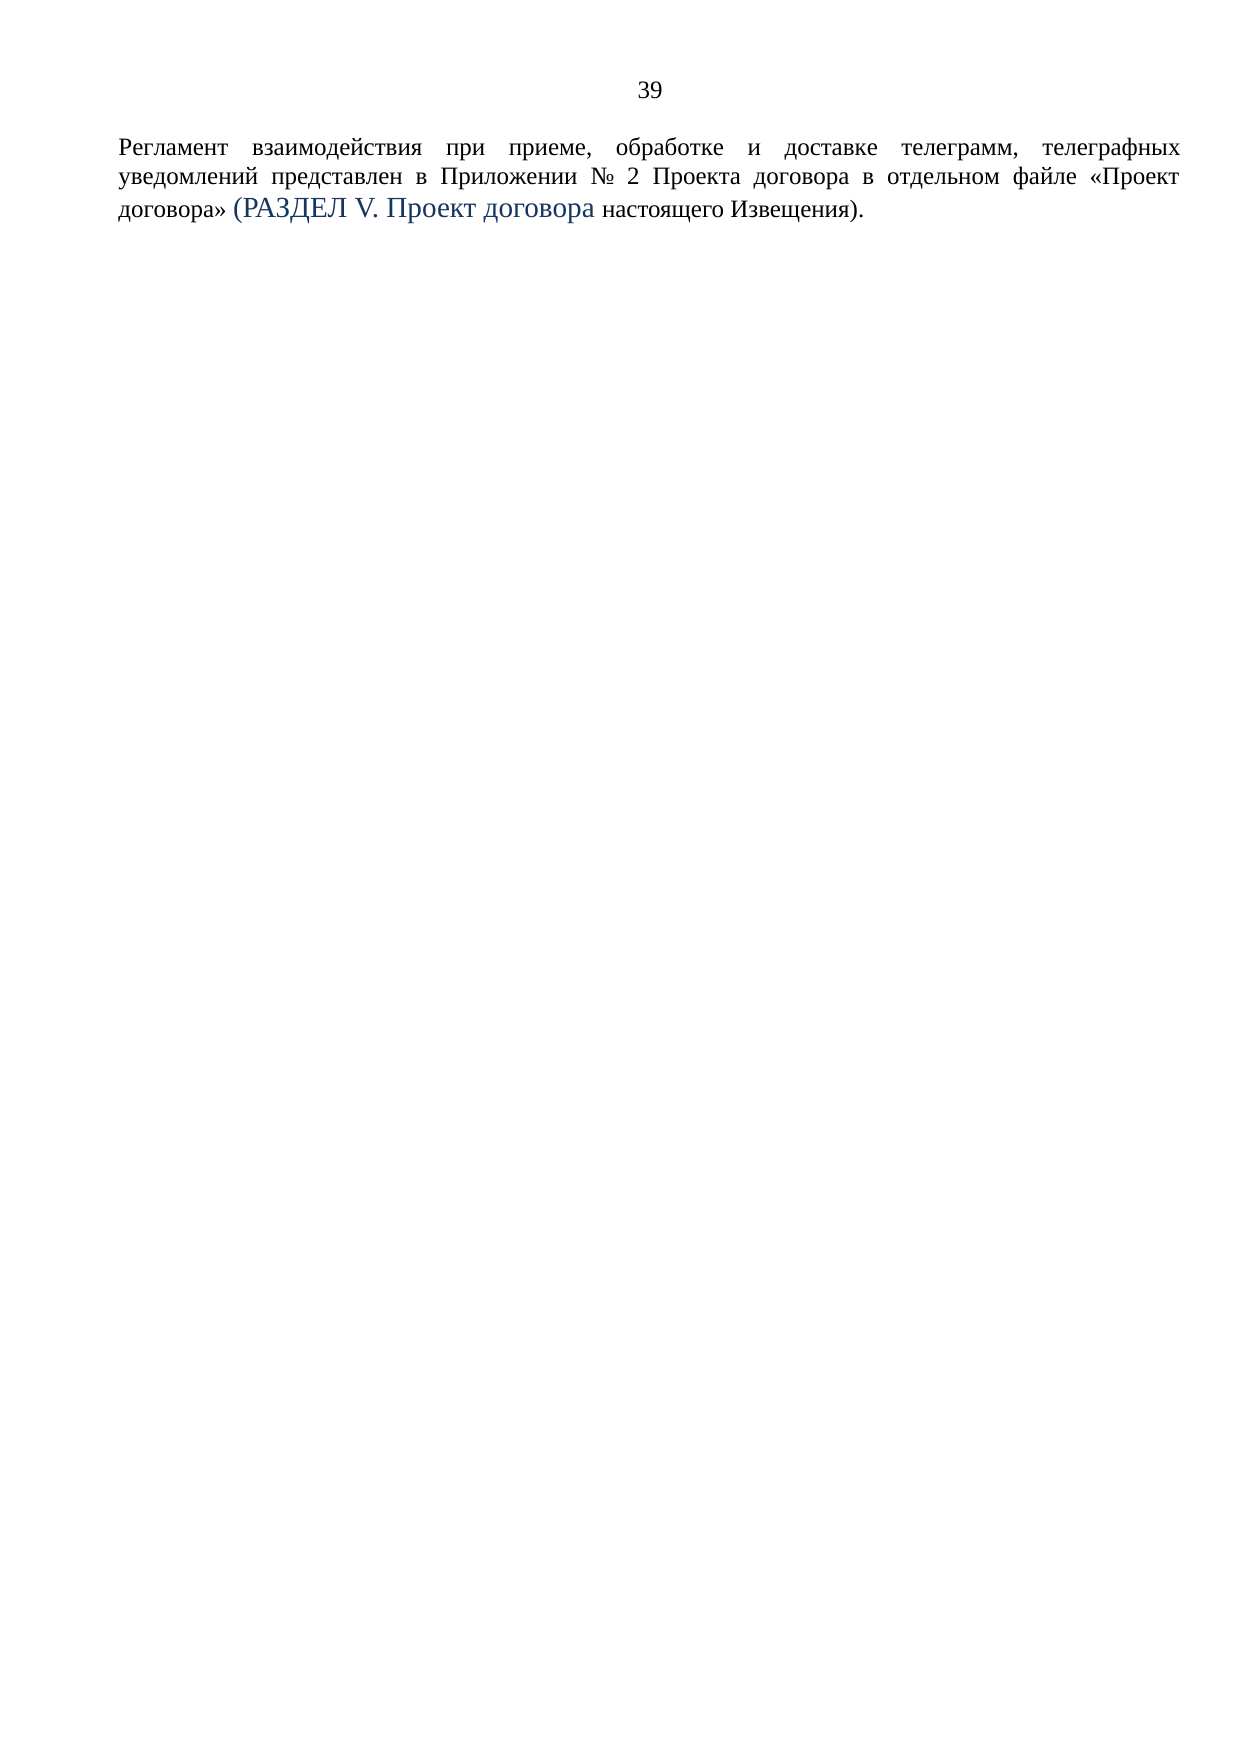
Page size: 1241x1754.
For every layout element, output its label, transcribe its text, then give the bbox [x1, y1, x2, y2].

text Регламент взаимодействия при приеме, обработке и доставке телеграмм, телеграфных уведомлений представлен в Приложении № 2 Проекта договора в отдельном файле «Проект договора» (РАЗДЕЛ V. Проект договора настоящего Извещения). [118, 132, 1181, 223]
